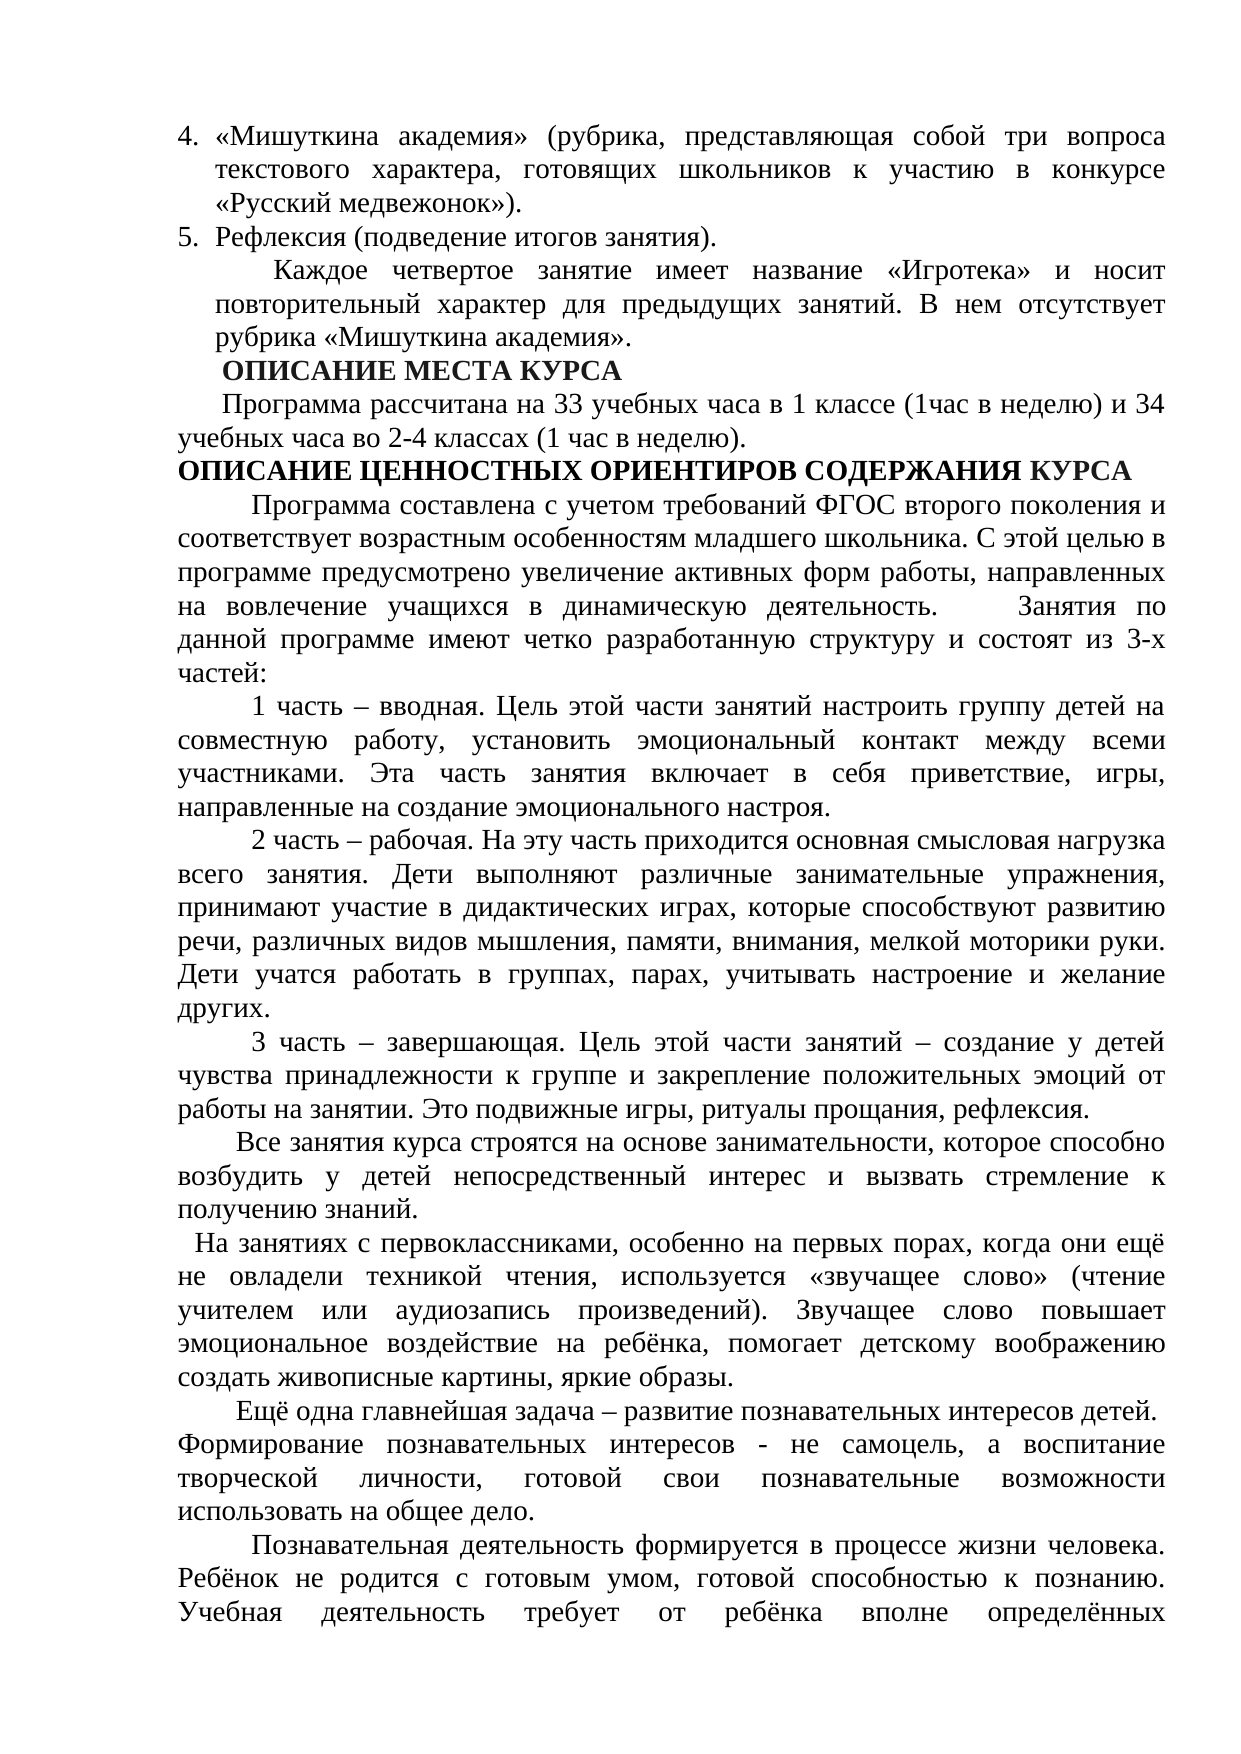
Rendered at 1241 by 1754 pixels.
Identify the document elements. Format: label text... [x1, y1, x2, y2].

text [177, 1527, 1166, 1627]
text Формирование познавательных интересов - не самоцель, а воспитание творческой личности, готовой свои познавательные возможности использовать на общее дело. [177, 1426, 1166, 1527]
text Ещё одна главнейшая задача – развитие познавательных интересов детей. [177, 1393, 1166, 1426]
text 3 часть – завершающая. Цель этой части занятий – создание у детей чувства принадлежности к группе и закрепление положительных эмоций от работы на занятии. Это подвижные игры, ритуалы прощания, рефлексия. [177, 1024, 1166, 1124]
text 2 часть – рабочая. На эту часть приходится основная смысловая нагрузка всего занятия. Дети выполняют различные занимательные упражнения, принимают участие в дидактических играх, которые способствуют развитию речи, различных видов мышления, памяти, внимания, мелкой моторики руки. Дети учатся работать в группах, парах, учитывать настроение и желание других. [177, 822, 1166, 1024]
text 1 часть – вводная. Цель этой части занятий настроить группу детей на совместную работу, установить эмоциональный контакт между всеми участниками. Эта часть занятия включает в себя приветствие, игры, направленные на создание эмоционального настроя. [177, 688, 1166, 822]
text Программа рассчитана на 33 учебных часа в 1 классе (1час в неделю) и 34 учебных часа во 2-4 классах (1 час в неделю). [177, 386, 1166, 453]
text Каждое четвертое занятие имеет название «Игротека» и носит повторительный характер для предыдущих занятий. В нем отсутствует рубрика «Мишуткина академия». [215, 252, 1166, 353]
list Рефлексия (подведение итогов занятия). [177, 219, 1166, 252]
text На занятиях с первоклассниками, особенно на первых порах, когда они ещё не овладели техникой чтения, используется «звучащее слово» (чтение учителем или аудиозапись произведений). Звучащее слово повышает эмоциональное воздействие на ребёнка, помогает детскому воображению создать живописные картины, яркие образы. [177, 1225, 1166, 1393]
text Программа составлена с учетом требований ФГОС второго поколения и соответствует возрастным особенностям младшего школьника. С этой целью в программе предусмотрено увеличение активных форм работы, направленных на вовлечение учащихся в динамическую деятельность. Занятия по данной программе имеют четко разработанную структуру и состоят из 3-х частей: [177, 487, 1166, 688]
text ОПИСАНИЕ МЕСТА КУРСА [177, 353, 1166, 386]
list «Мишуткина академия» (рубрика, представляющая собой три вопроса текстового характера, готовящих школьников к участию в конкурсе «Русский медвежонок»). [177, 118, 1166, 219]
text Все занятия курса строятся на основе занимательности, которое способно возбудить у детей непосредственный интерес и вызвать стремление к получению знаний. [177, 1124, 1166, 1225]
text ОПИСАНИЕ ЦЕННОСТНЫХ ОРИЕНТИРОВ СОДЕРЖАНИЯ КУРСА [177, 453, 1166, 487]
